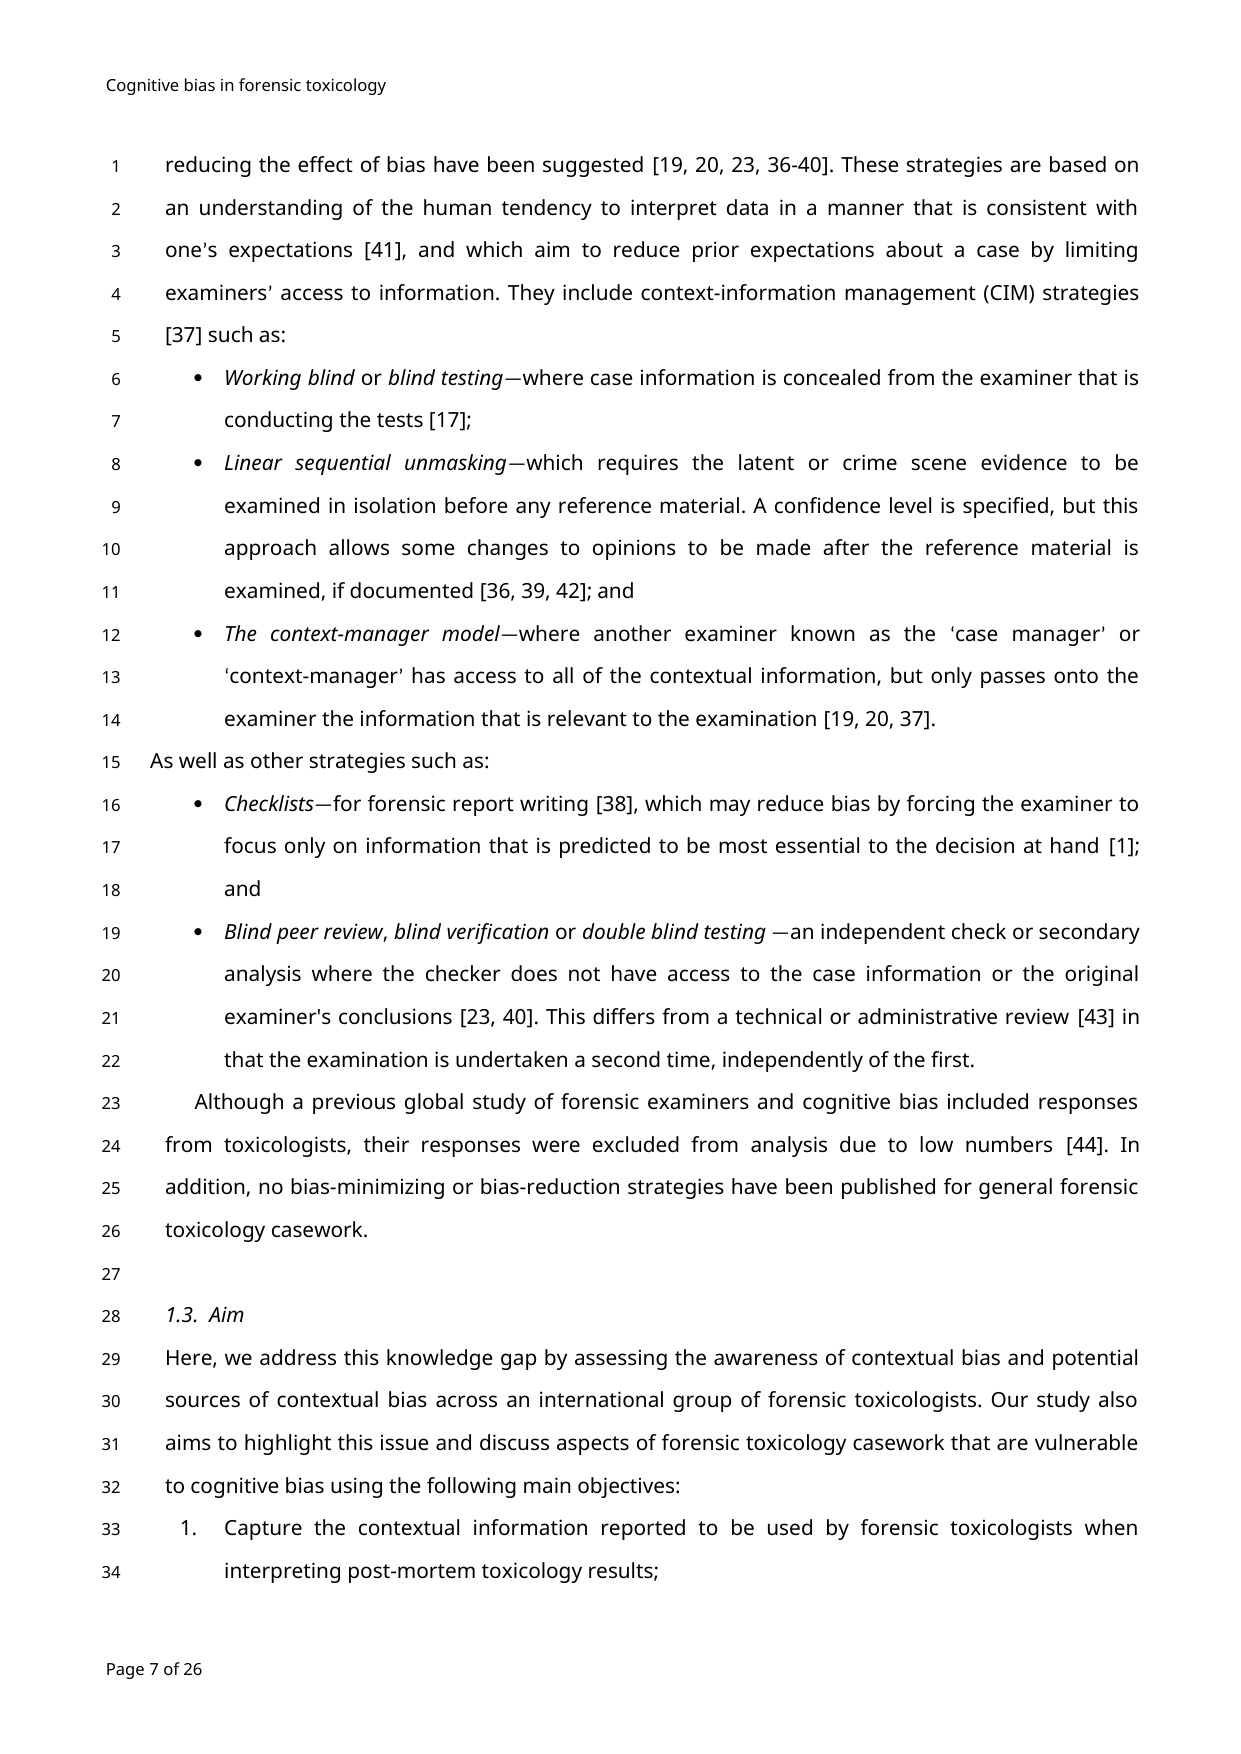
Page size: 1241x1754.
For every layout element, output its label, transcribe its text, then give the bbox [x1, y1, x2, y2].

list Working blind or blind testing—where case information is concealed from the examiner that is conducting the tests [17]; [194, 363, 1140, 434]
text Here, we address this knowledge gap by assessing the awareness of contextual bias and potential sources of contextual bias across an international group of forensic toxicologists. Our study also aims to highlight this issue and discuss aspects of forensic toxicology casework that are vulnerable to cognitive bias using the following main objectives: [165, 1343, 1140, 1499]
text As well as other strategies such as: [150, 746, 1140, 775]
list Checklists—for forensic report writing [38], which may reduce bias by forcing the examiner to focus only on information that is predicted to be most essential to the decision at hand [1]; and [194, 789, 1140, 903]
list Linear sequential unmasking—which requires the latent or crime scene evidence to be examined in isolation before any reference material. A confidence level is specified, but this approach allows some changes to opinions to be made after the reference material is examined, if documented [36, 39, 42]; and [194, 448, 1140, 604]
list Aim [165, 1300, 1140, 1329]
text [165, 150, 1140, 349]
text Although a previous global study of forensic examiners and cognitive bias included responses from toxicologists, their responses were excluded from analysis due to low numbers [44]. In addition, no bias-minimizing or bias-reduction strategies have been published for general forensic toxicology casework. [165, 1087, 1140, 1243]
list Capture the contextual information reported to be used by forensic toxicologists when interpreting post-mortem toxicology results; [179, 1513, 1140, 1584]
list Blind peer review, blind verification or double blind testing —an independent check or secondary analysis where the checker does not have access to the case information or the original examiner's conclusions [23, 40]. This differs from a technical or administrative review [43] in that the examination is undertaken a second time, independently of the first. [194, 917, 1140, 1073]
list The context-manager model—where another examiner known as the ‘case manager’ or ‘context-manager’ has access to all of the contextual information, but only passes onto the examiner the information that is relevant to the examination [19, 20, 37]. [194, 619, 1140, 732]
